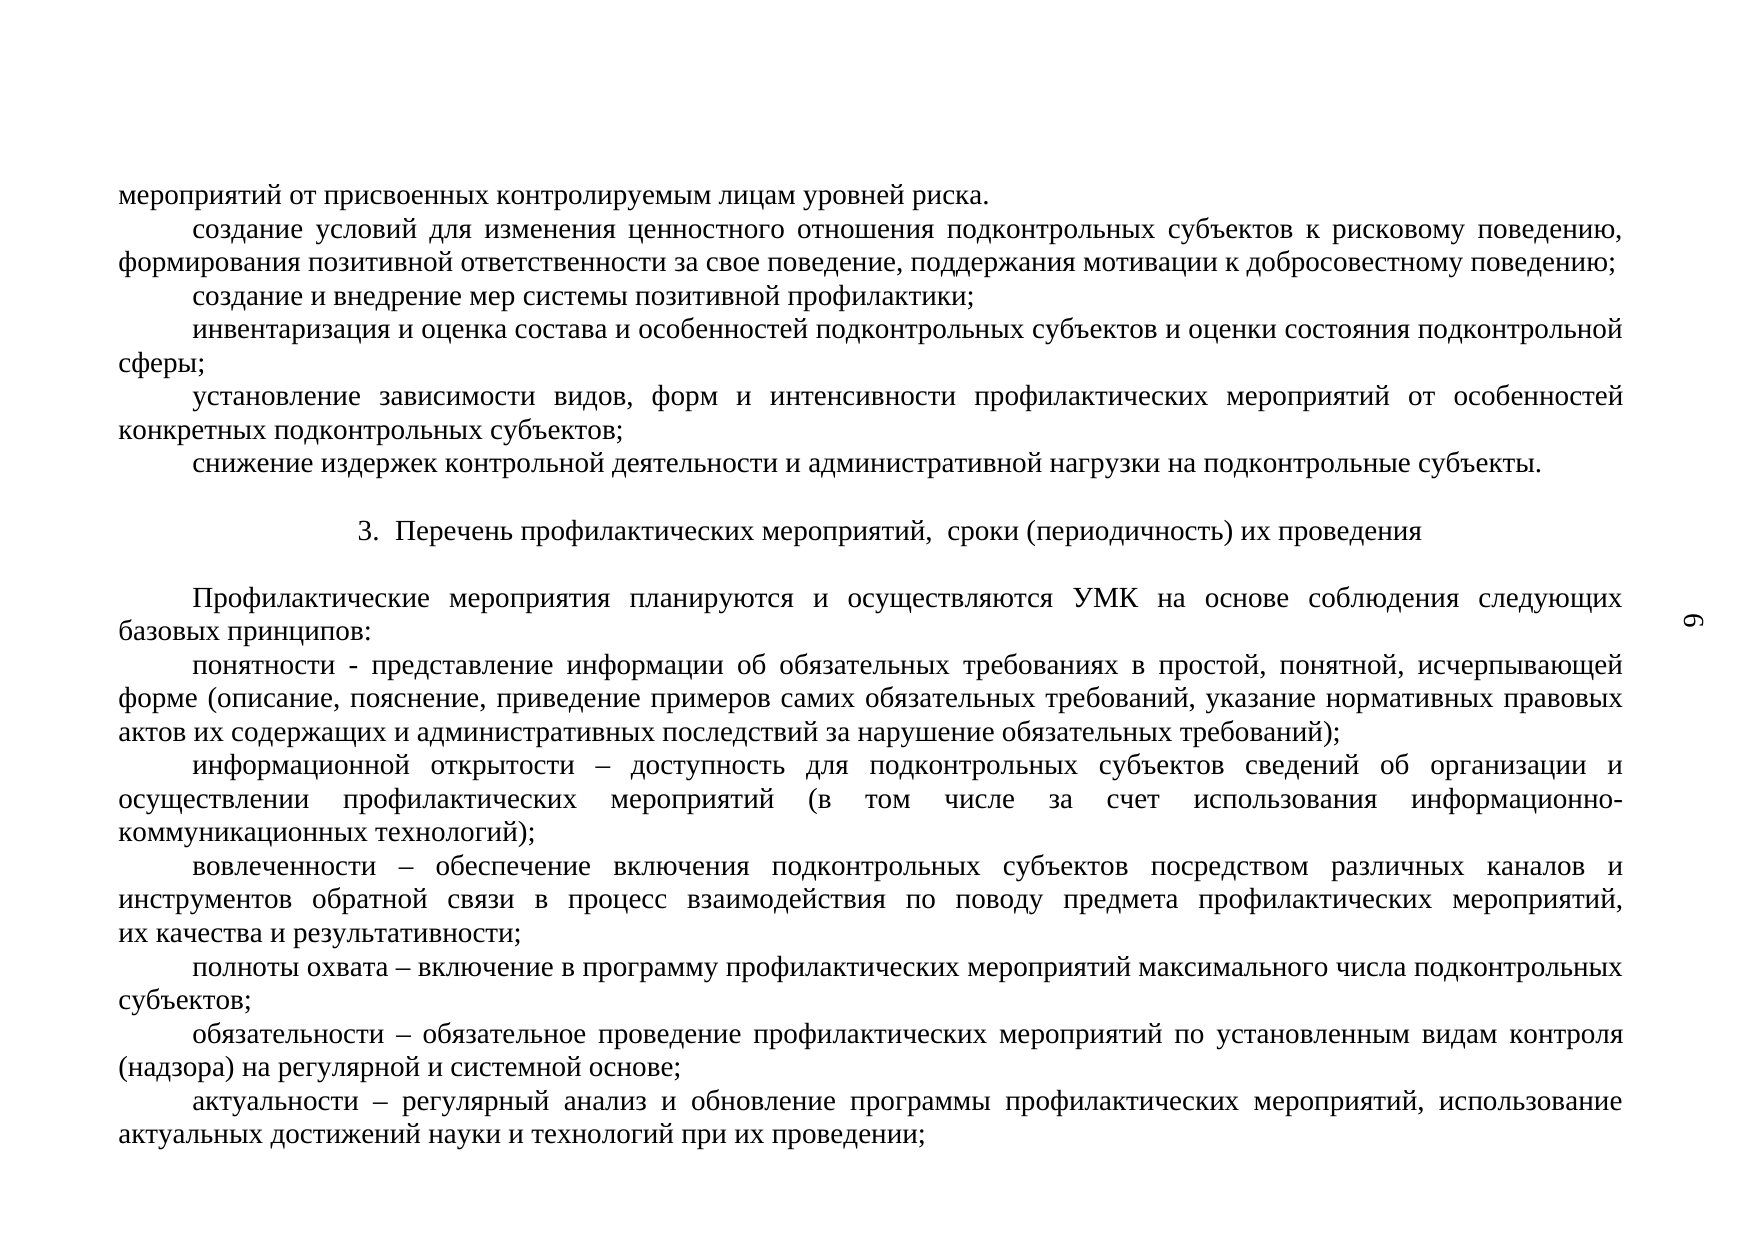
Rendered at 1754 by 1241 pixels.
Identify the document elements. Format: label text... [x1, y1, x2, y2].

text понятности - представление информации об обязательных требованиях в простой, понятной, исчерпывающей форме (описание, пояснение, приведение примеров самих обязательных требований, указание нормативных правовых актов их содержащих и административных последствий за нарушение обязательных требований); [118, 647, 1624, 747]
text инвентаризация и оценка состава и особенностей подконтрольных субъектов и оценки состояния подконтрольной сферы; [118, 311, 1624, 378]
text создание и внедрение мер системы позитивной профилактики; [118, 278, 1624, 311]
text обязательности – обязательное проведение профилактических мероприятий по установленным видам контроля (надзора) на регулярной и системной основе; [118, 1016, 1624, 1083]
text вовлеченности – обеспечение включения подконтрольных субъектов посредством различных каналов и инструментов обратной связи в процесс взаимодействия по поводу предмета профилактических мероприятий, их качества и результативности; [118, 848, 1624, 949]
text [118, 177, 1624, 211]
text снижение издержек контрольной деятельности и административной нагрузки на подконтрольные субъекты. [118, 446, 1624, 479]
title Перечень профилактических мероприятий, сроки (периодичность) их проведения [156, 513, 1624, 546]
text Профилактические мероприятия планируются и осуществляются УМК на основе соблюдения следующих базовых принципов: [118, 580, 1624, 647]
text установление зависимости видов, форм и интенсивности профилактических мероприятий от особенностей конкретных подконтрольных субъектов; [118, 378, 1624, 446]
text создание условий для изменения ценностного отношения подконтрольных субъектов к рисковому поведению, формирования позитивной ответственности за свое поведение, поддержания мотивации к добросовестному поведению; [118, 211, 1624, 278]
text информационной открытости – доступность для подконтрольных субъектов сведений об организации и осуществлении профилактических мероприятий (в том числе за счет использования информационно-коммуникационных технологий); [118, 747, 1624, 848]
text актуальности – регулярный анализ и обновление программы профилактических мероприятий, использование актуальных достижений науки и технологий при их проведении; [118, 1083, 1624, 1150]
text полноты охвата – включение в программу профилактических мероприятий максимального числа подконтрольных субъектов; [118, 949, 1624, 1016]
